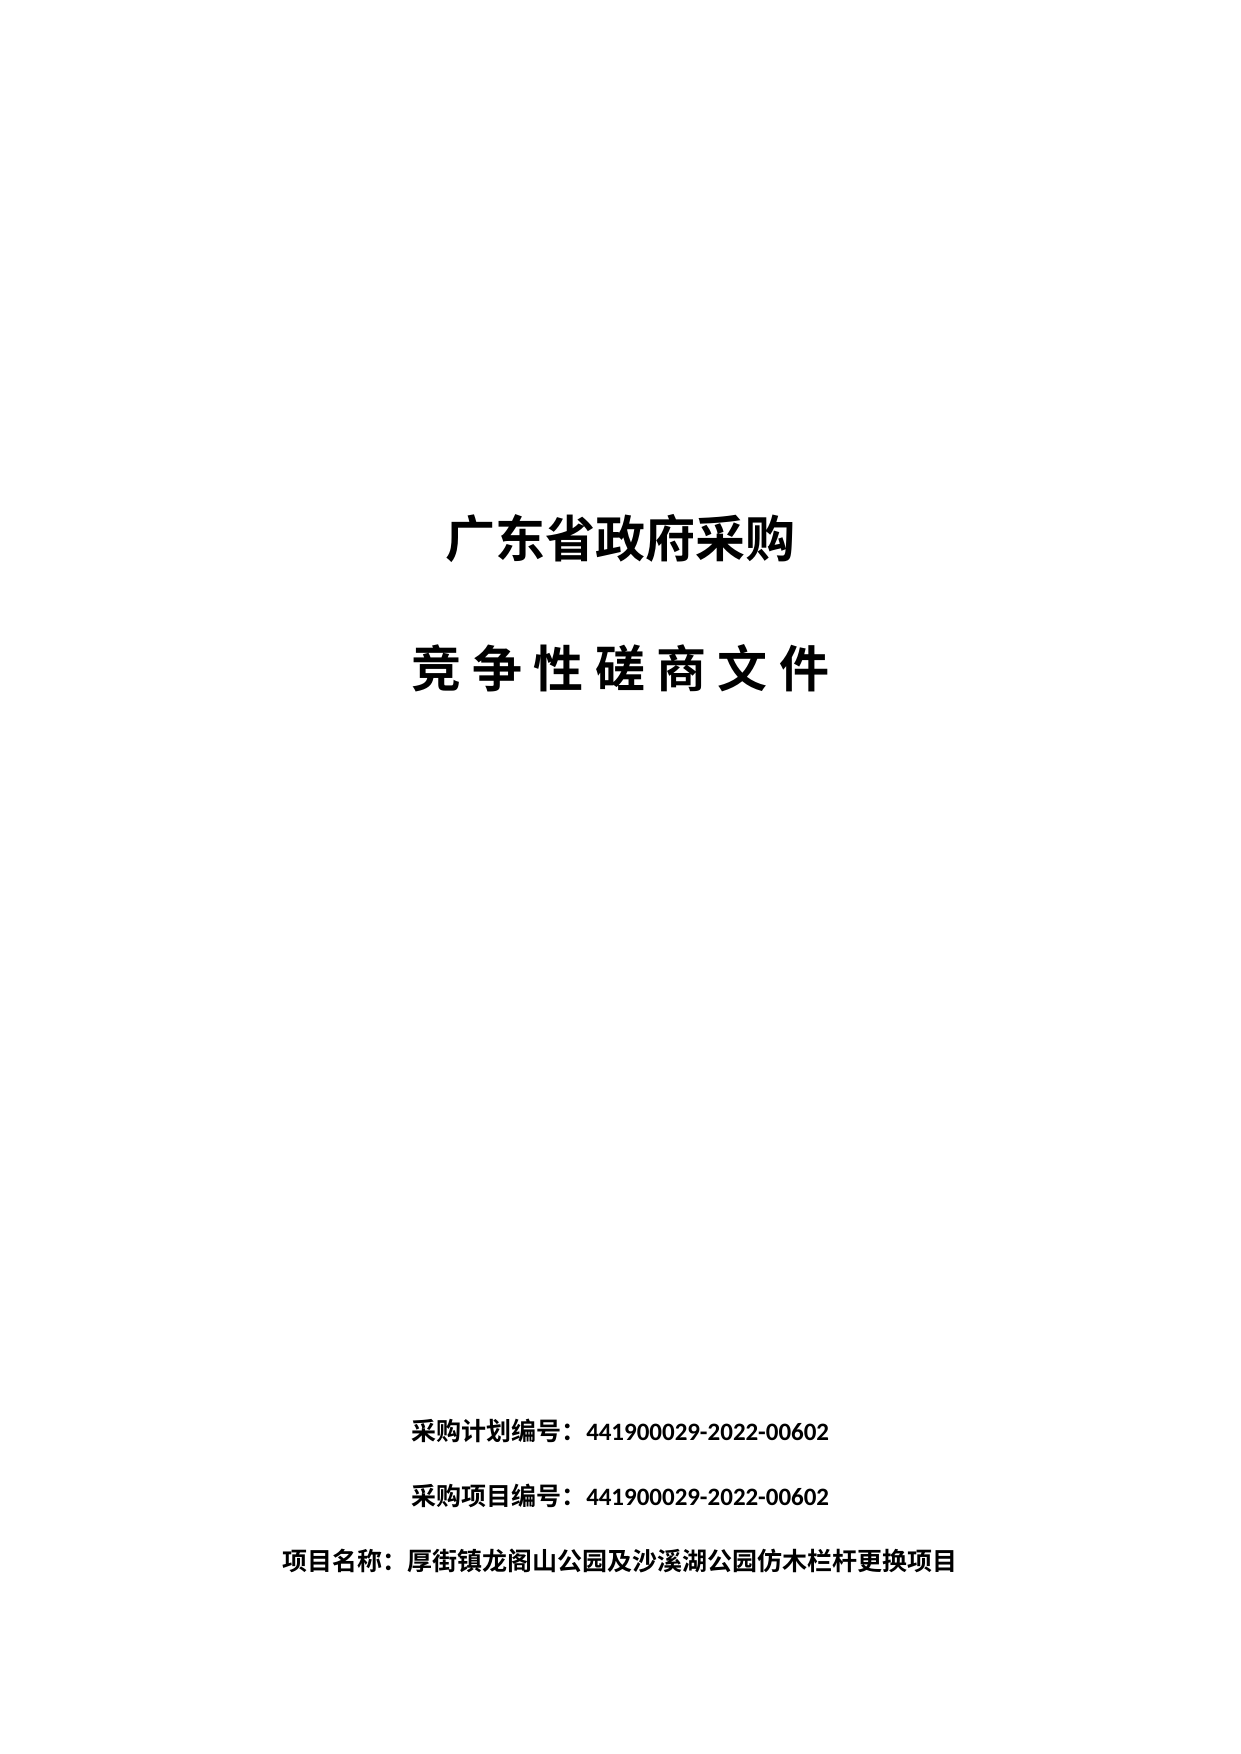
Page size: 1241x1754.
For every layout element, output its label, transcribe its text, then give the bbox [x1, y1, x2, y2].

text 采购项目编号：441900029-2022-00602 [187, 1462, 1053, 1527]
text 广东省政府采购 [187, 487, 1053, 584]
text 项目名称：厚街镇龙阁山公园及沙溪湖公园仿木栏杆更换项目 [187, 1527, 1053, 1592]
text 采购计划编号：441900029-2022-00602 [187, 1397, 1053, 1462]
text 竞 争 性 磋 商 文 件 [187, 617, 1053, 1397]
